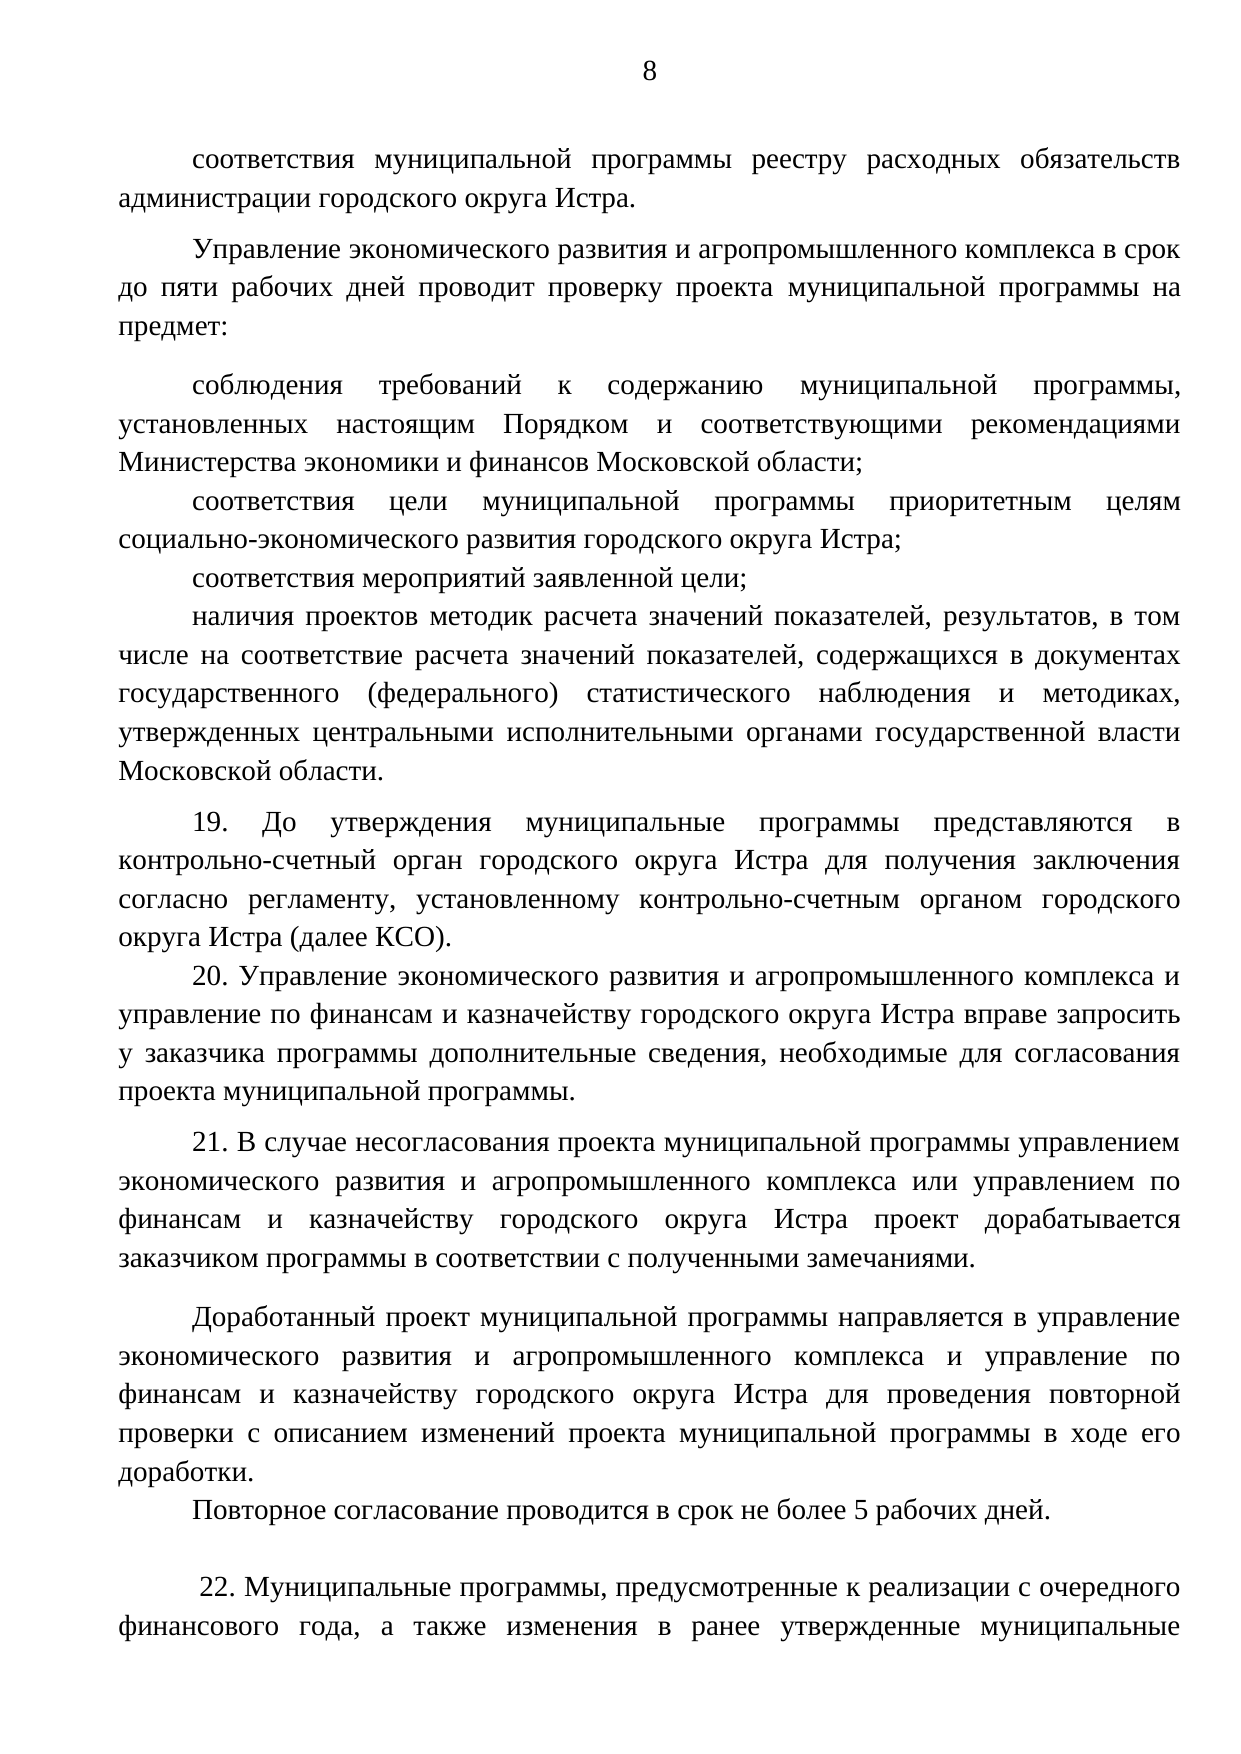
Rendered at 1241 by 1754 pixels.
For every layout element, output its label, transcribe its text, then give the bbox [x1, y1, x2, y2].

text 21. В случае несогласования проекта муниципальной программы управлением экономического развития и агропромышленного комплекса или управлением по финансам и казначейству городского округа Истра проект дорабатывается заказчиком программы в соответствии с полученными замечаниями. [118, 1124, 1181, 1274]
text 20. Управление экономического развития и агропромышленного комплекса и управление по финансам и казначейству городского округа Истра вправе запросить у заказчика программы дополнительные сведения, необходимые для согласования проекта муниципальной программы. [118, 958, 1181, 1107]
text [118, 1569, 1181, 1641]
text Доработанный проект муниципальной программы направляется в управление экономического развития и агропромышленного комплекса и управление по финансам и казначейству городского округа Истра для проведения повторной проверки с описанием изменений проекта муниципальной программы в ходе его доработки. [118, 1299, 1181, 1487]
text 19. До утверждения муниципальные программы представляются в контрольно-счетный орган городского округа Истра для получения заключения согласно регламенту, установленному контрольно-счетным органом городского округа Истра (далее КСО). [118, 804, 1181, 953]
text соблюдения требований к содержанию муниципальной программы, установленных настоящим Порядком и соответствующими рекомендациями Министерства экономики и финансов Московской области; [118, 367, 1181, 478]
text Повторное согласование проводится в срок не более 5 рабочих дней. [118, 1492, 1181, 1526]
text соответствия мероприятий заявленной цели; [118, 560, 1181, 593]
text наличия проектов методик расчета значений показателей, результатов, в том числе на соответствие расчета значений показателей, содержащихся в документах государственного (федерального) статистического наблюдения и методиках, утвержденных центральными исполнительными органами государственной власти Московской области. [118, 598, 1181, 786]
text Управление экономического развития и агропромышленного комплекса в срок до пяти рабочих дней проводит проверку проекта муниципальной программы на предмет: [118, 231, 1181, 341]
text соответствия муниципальной программы реестру расходных обязательств администрации городского округа Истра. [118, 141, 1181, 213]
text соответствия цели муниципальной программы приоритетным целям социально-экономического развития городского округа Истра; [118, 483, 1181, 555]
